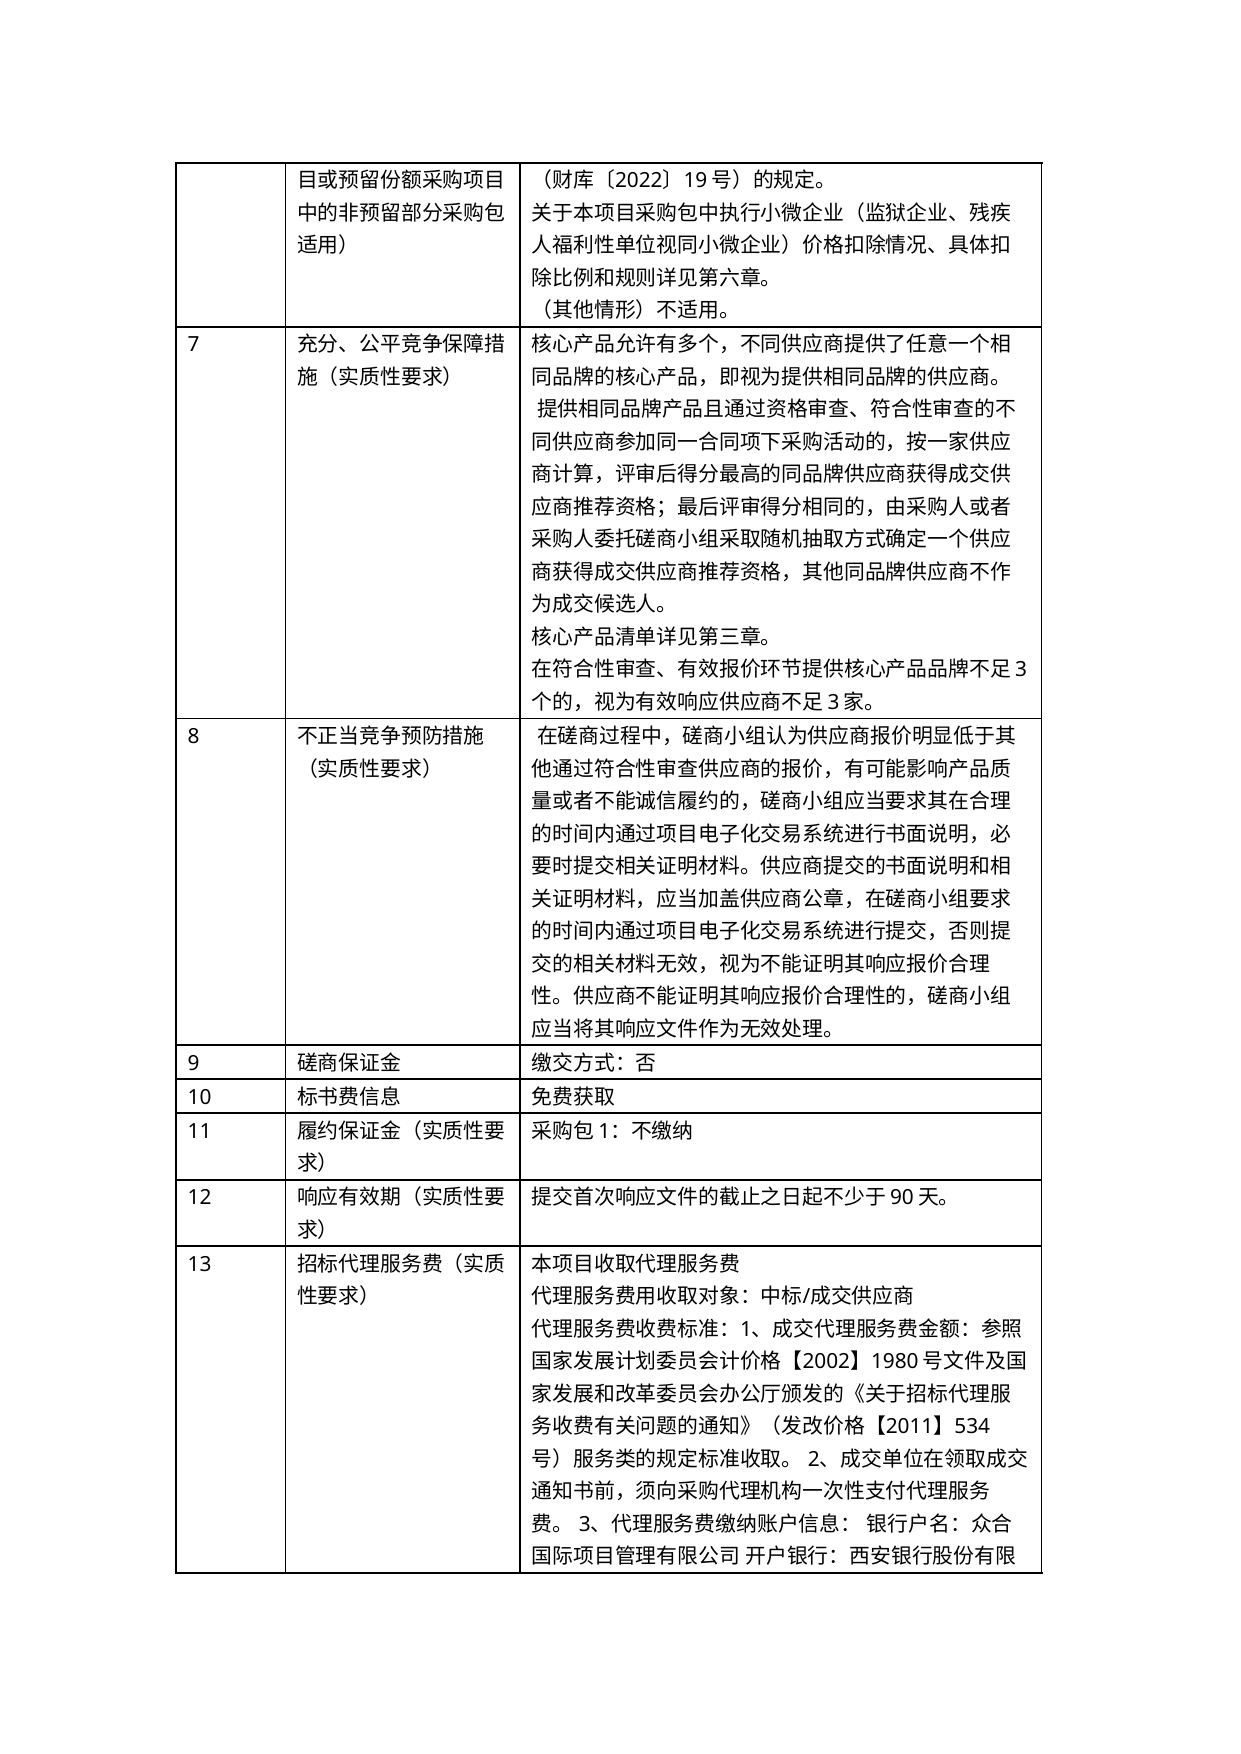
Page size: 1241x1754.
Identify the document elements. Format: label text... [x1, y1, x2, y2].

table_cell 缴交方式：否 [521, 1046, 1041, 1078]
table_cell 履约保证金（实质性要求） [286, 1114, 519, 1179]
table_cell 提交首次响应文件的截止之日起不少于90天。 [521, 1181, 1041, 1245]
table_cell 在磋商过程中，磋商小组认为供应商报价明显低于其他通过符合性审查供应商的报价，有可能影响产品质量或者不能诚信履约的，磋商小组应当要求其在合理的时间内通过项目电子化交易系统进行书面说明，必要时提交相关证明材料。供应商提交的书面说明和相关证明材料，应当加盖供应商公章，在磋商小组要求的时间内通过项目电子化交易系统进行提交，否则提交的相关材料无效，视为不能证明其响应报价合理性。供应商不能证明其响应报价合理性的，磋商小组应当将其响应文件作为无效处理。 [521, 719, 1041, 1044]
table_cell 9 [177, 1046, 285, 1078]
table_cell 免费获取 [521, 1080, 1041, 1112]
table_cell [286, 164, 519, 326]
table_cell 标书费信息 [286, 1080, 519, 1112]
table_cell 7 [177, 328, 285, 718]
table_cell 充分、公平竞争保障措施（实质性要求） [286, 328, 519, 718]
table_cell 采购包1：不缴纳 [521, 1114, 1041, 1179]
table_cell 10 [177, 1080, 285, 1112]
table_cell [521, 164, 1041, 326]
table_cell 核心产品允许有多个，不同供应商提供了任意一个相同品牌的核心产品，即视为提供相同品牌的供应商。 提供相同品牌产品且通过资格审查、符合性审查的不同供应商参加同一合同项下采购活动的，按一家供应商计算，评审后得分最高的同品牌供应商获得成交供应商推荐资格；最后评审得分相同的，由采购人或者采购人委托磋商小组采取随机抽取方式确定一个供应商获得成交供应商推荐资格，其他同品牌供应商不作为成交候选人。 核心产品清单详见第三章。 在符合性审查、有效报价环节提供核心产品品牌不足3个的，视为有效响应供应商不足3家。 [521, 328, 1041, 718]
table_cell 招标代理服务费（实质性要求） [286, 1247, 519, 1572]
table_cell 8 [177, 719, 285, 1044]
table_cell 13 [177, 1247, 285, 1572]
table_cell 11 [177, 1114, 285, 1179]
table_cell 磋商保证金 [286, 1046, 519, 1078]
table_cell 6 [177, 164, 285, 326]
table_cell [521, 1247, 1041, 1572]
table_cell 12 [177, 1181, 285, 1245]
table_cell 不正当竞争预防措施（实质性要求） [286, 719, 519, 1044]
table_cell 响应有效期（实质性要求） [286, 1181, 519, 1245]
